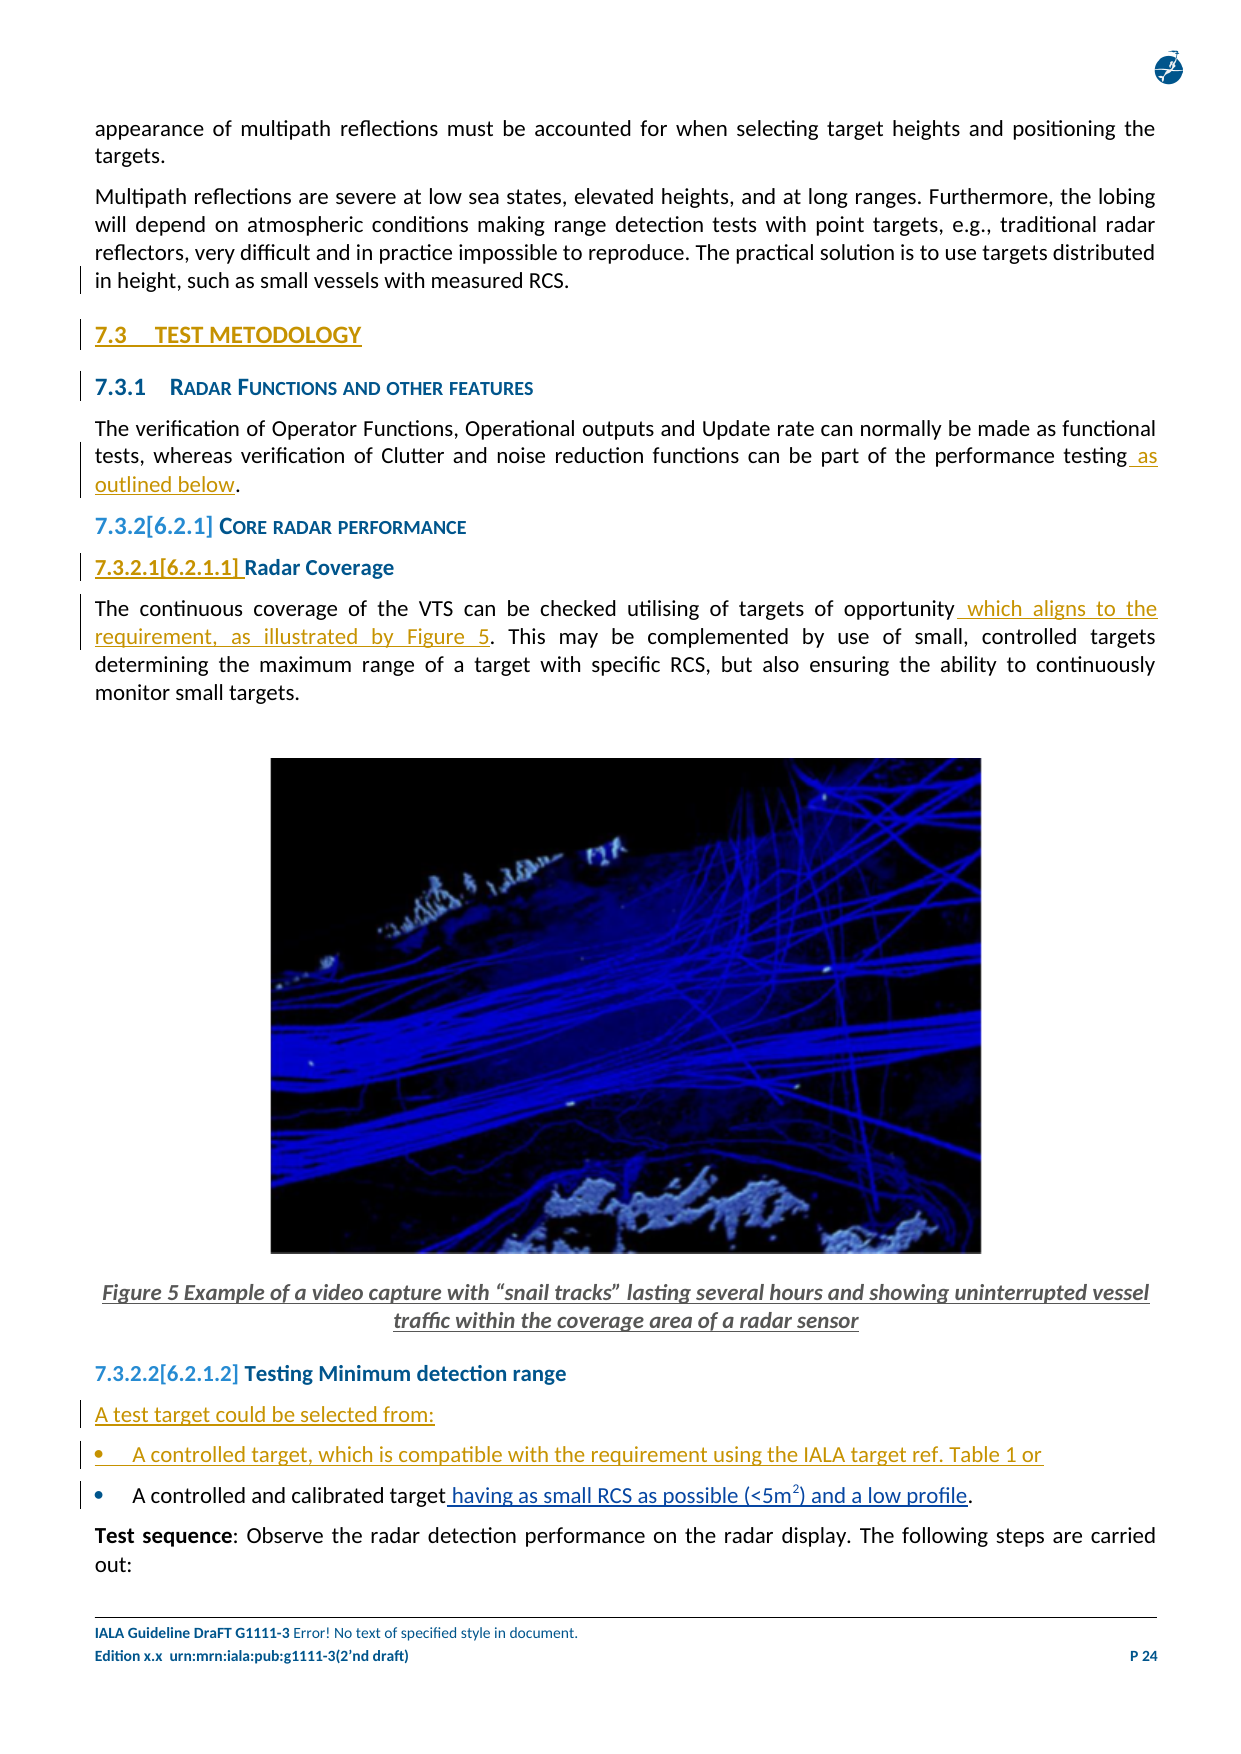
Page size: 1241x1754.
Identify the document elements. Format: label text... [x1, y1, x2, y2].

subtitle Radar Functions and other features [94, 371, 1069, 401]
subtitle Radar Coverage [94, 553, 1054, 581]
subtitle Testing Minimum detection range [94, 1359, 1054, 1388]
subtitle Core radar performance [94, 510, 1069, 541]
picture [270, 758, 982, 1254]
text Test sequence: Observe the radar detection performance on the radar display. The following steps are carried out: [94, 1522, 1157, 1578]
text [94, 114, 1157, 170]
text The continuous coverage of the VTS can be checked utilising of targets of opportunityFigure 5. This may be complemented by use of small, controlled targets determining the maximum range of a target with specific RCS, but also ensuring the ability to continuously monitor small targets. [94, 594, 1157, 706]
picture [1123, 0, 1241, 119]
text Figure 5 Example of a video capture with “snail tracks” lasting several hours and showing uninterrupted vessel traffic within the coverage area of a radar sensor [94, 1278, 1157, 1334]
text The verification of Operator Functions, Operational outputs and Update rate can normally be made as functional tests, whereas verification of Clutter and noise reduction functions can be part of the performance testing. [94, 414, 1157, 498]
text A controlled and calibrated target. [94, 1481, 1157, 1509]
text Multipath reflections are severe at low sea states, elevated heights, and at long ranges. Furthermore, the lobing will depend on atmospheric conditions making range detection tests with point targets, e.g., traditional radar reflectors, very difficult and in practice impossible to reproduce. The practical solution is to use targets distributed in height, such as small vessels with measured RCS. [94, 182, 1157, 294]
